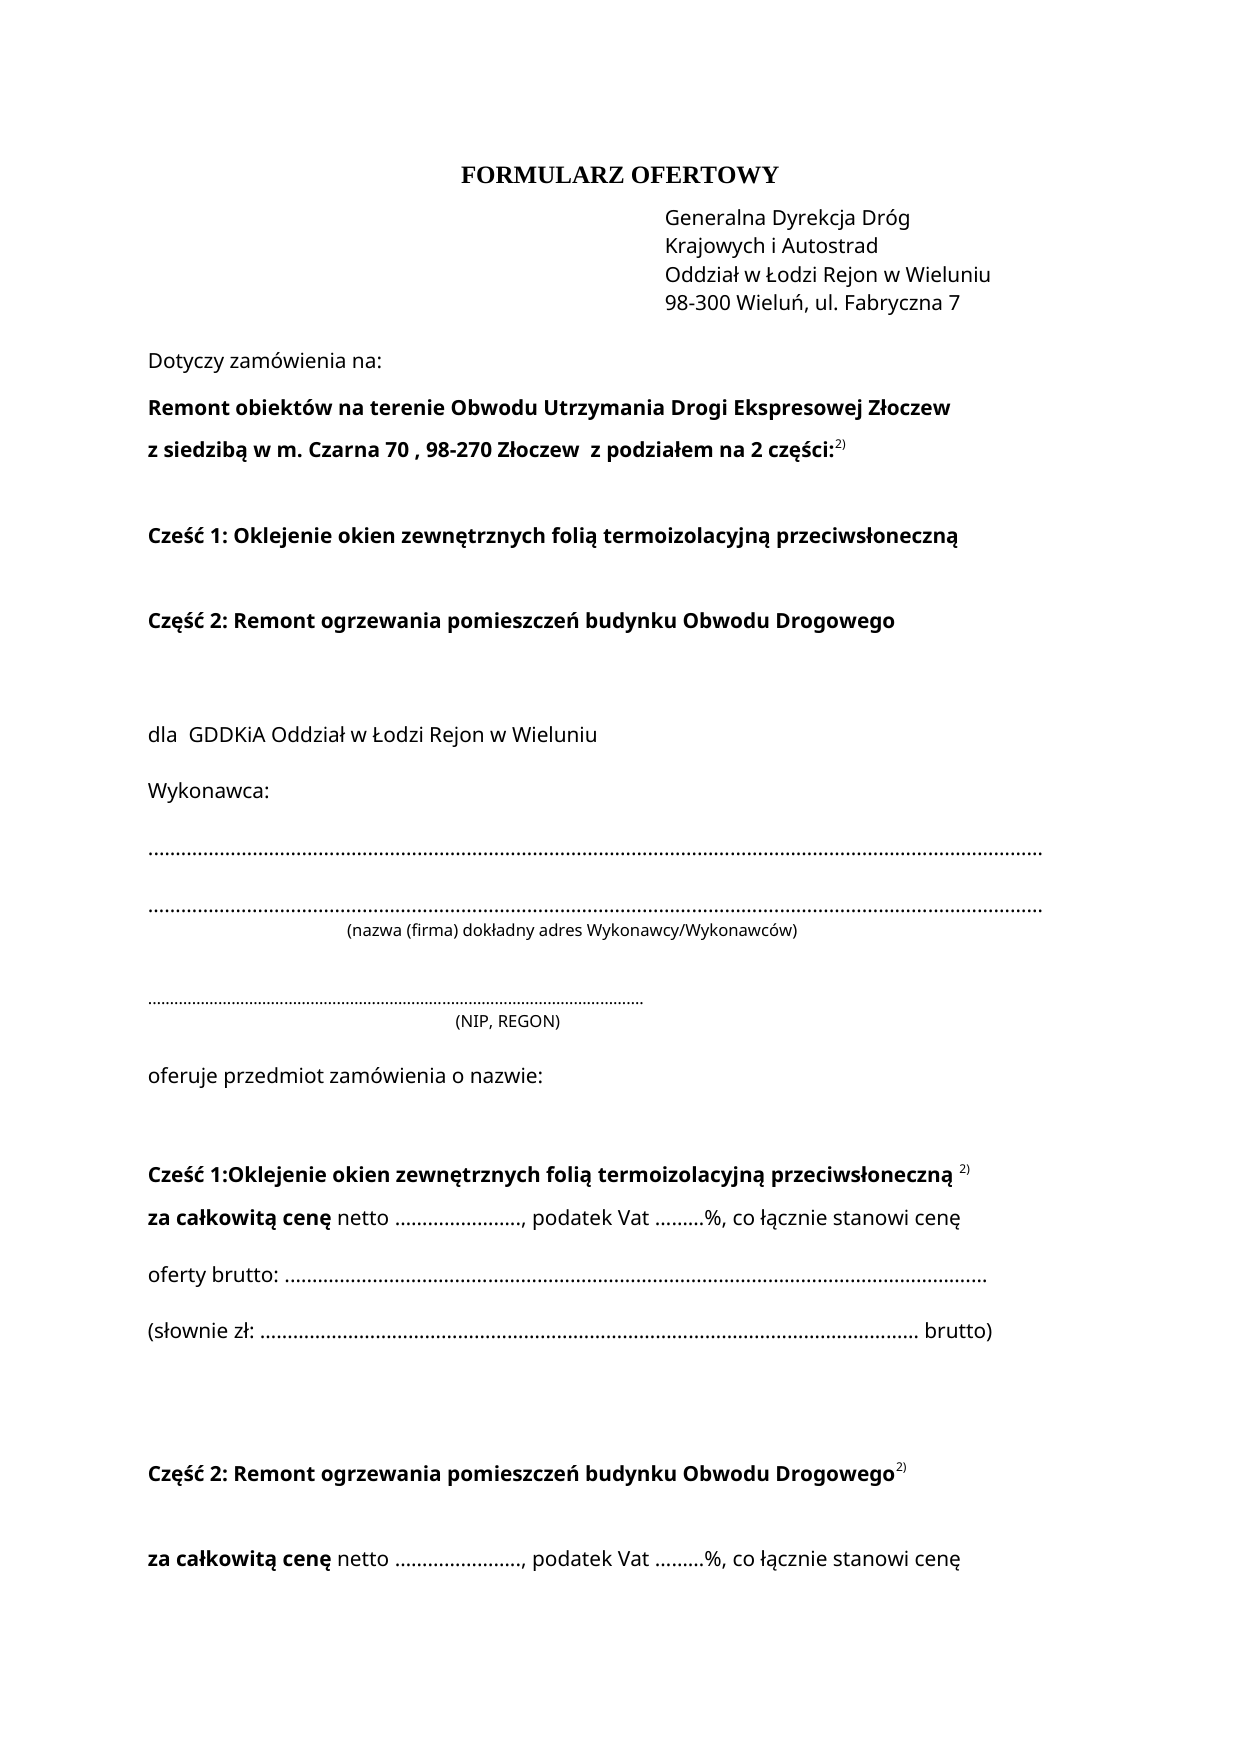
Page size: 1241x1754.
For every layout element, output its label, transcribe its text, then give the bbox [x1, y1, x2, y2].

text oferuje przedmiot zamówienia o nazwie: [148, 1061, 1093, 1089]
text Dotyczy zamówienia na: [148, 346, 1093, 374]
text (NIP, REGON) [148, 1009, 1093, 1032]
text dla GDDKiA Oddział w Łodzi Rejon w Wieluniu [148, 720, 1093, 748]
text z siedzibą w m. Czarna 70 , 98-270 Złoczew z podziałem na 2 części:2) [148, 436, 1093, 464]
text Remont obiektów na terenie Obwodu Utrzymania Drogi Ekspresowej Złoczew [148, 393, 1093, 421]
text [148, 1317, 1093, 1345]
text za całkowitą cenę netto ………………….., podatek Vat ………%, co łącznie stanowi cenę [148, 1203, 1093, 1231]
text .…………………………………………………………………………………………………. [148, 987, 1093, 1009]
text Cześć 1:Oklejenie okien zewnętrznych folią termoizolacyjną przeciwsłoneczną 2) [148, 1160, 1093, 1189]
text .……………………………………………………………………………………………………………………………………………… [148, 833, 1093, 862]
text za całkowitą cenę netto ………………….., podatek Vat ………%, co łącznie stanowi cenę [148, 1544, 1093, 1572]
text Część 2: Remont ogrzewania pomieszczeń budynku Obwodu Drogowego [148, 606, 1093, 634]
text …………………………………………………………………………………………………….………………………………………… [148, 890, 1093, 919]
text Oddział w Łodzi Rejon w Wieluniu [616, 260, 1093, 288]
text 98-300 Wieluń, ul. Fabryczna 7 [616, 288, 1093, 317]
text Generalna Dyrekcja Dróg Krajowych i Autostrad [664, 203, 1093, 260]
text Wykonawca: [148, 777, 1093, 805]
text FORMULARZ OFERTOWY [148, 160, 1093, 189]
text Część 2: Remont ogrzewania pomieszczeń budynku Obwodu Drogowego2) [148, 1459, 1093, 1487]
text (nazwa (firma) dokładny adres Wykonawcy/Wykonawców) [148, 919, 1093, 941]
text Cześć 1: Oklejenie okien zewnętrznych folią termoizolacyjną przeciwsłoneczną [148, 521, 1093, 549]
text oferty brutto: .…………………………………………………………………………………………………………….… [148, 1260, 1093, 1288]
